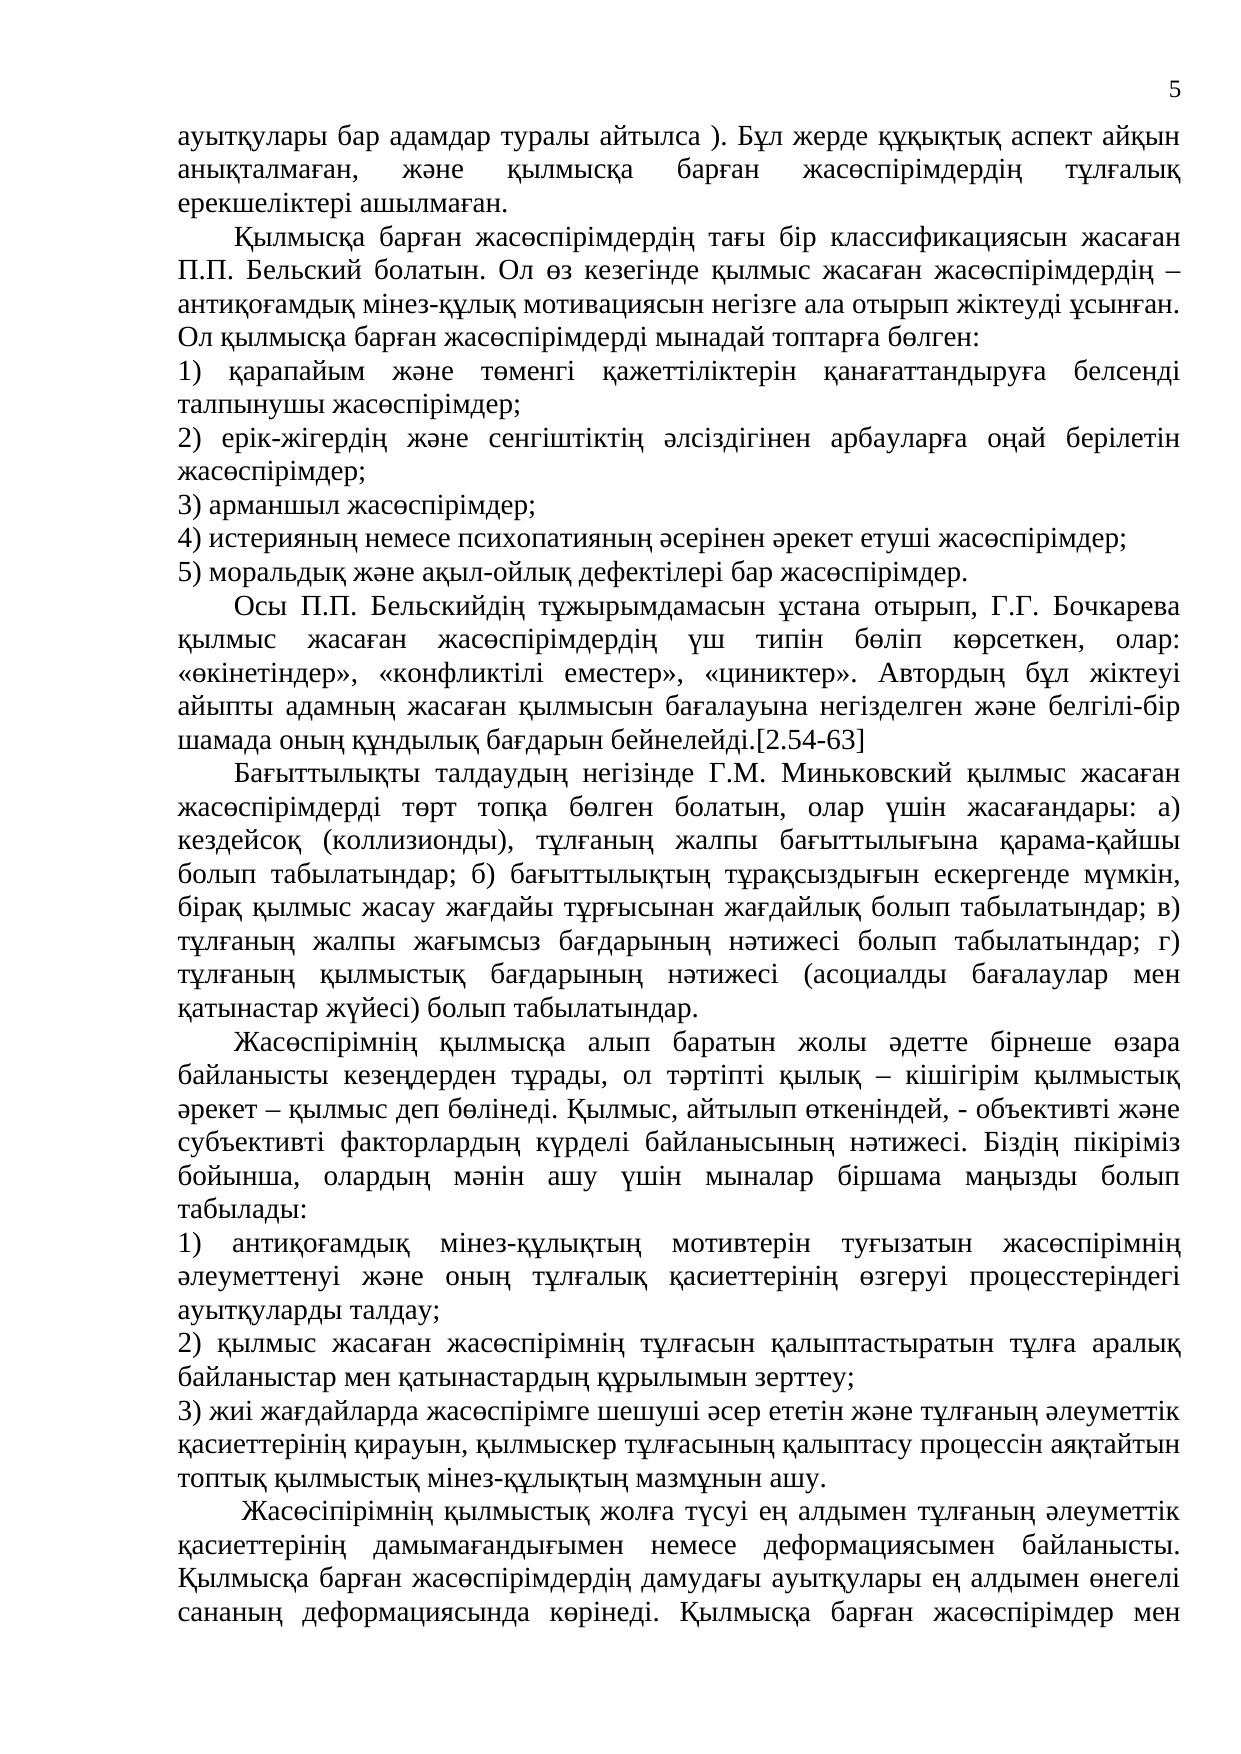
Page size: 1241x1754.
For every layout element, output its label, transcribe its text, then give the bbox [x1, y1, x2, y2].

text Бағыттылықты талдаудың негізінде Г.М. Миньковский қылмыс жасаған жасөспірімдерді төрт топқа бөлген болатын, олар үшін жасағандары: а) кездейсоқ (коллизионды), тұлғаның жалпы бағыттылығына қарама-қайшы болып табылатындар; б) бағыттылықтың тұрақсыздығын ескергенде мүмкін, бірақ қылмыс жасау жағдайы тұрғысынан жағдайлық болып табылатындар; в) тұлғаның жалпы жағымсыз бағдарының нәтижесі болып табылатындар; г) тұлғаның қылмыстық бағдарының нәтижесі (асоциалды бағалаулар мен қатынастар жүйесі) болып табылатындар. [177, 755, 1181, 1024]
text Қылмысқа барған жасөспірімдердің тағы бір классификациясын жасаған П.П. Бельский болатын. Ол өз кезегінде қылмыс жасаған жасөспірімдердің – антиқоғамдық мінез-құлық мотивациясын негізге ала отырып жіктеуді ұсынған. Ол қылмысқа барған жасөспірімдерді мынадай топтарға бөлген: [177, 219, 1181, 353]
text 2) ерік-жігердің және сенгіштіктің әлсіздігінен арбауларға оңай берілетін жасөспірімдер; [177, 420, 1181, 487]
text 1) қарапайым және төменгі қажеттіліктерін қанағаттандыруға белсенді талпынушы жасөспірімдер; [177, 353, 1181, 420]
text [177, 118, 1181, 219]
text 4) истерияның немесе психопатияның әсерінен әрекет етуші жасөспірімдер; [177, 521, 1181, 554]
text 3) арманшыл жасөспірімдер; [177, 487, 1181, 521]
text 1) антиқоғамдық мінез-құлықтың мотивтерін туғызатын жасөспірімнің әлеуметтенуі және оның тұлғалық қасиеттерінің өзгеруі процесстеріндегі ауытқуларды талдау; [177, 1225, 1181, 1326]
text 3) жиі жағдайларда жасөспірімге шешуші әсер ететін және тұлғаның әлеуметтік қасиеттерінің қирауын, қылмыскер тұлғасының қалыптасу процессін аяқтайтын топтық қылмыстық мінез-құлықтың мазмұнын ашу. [177, 1393, 1181, 1493]
text Жасөспірімнің қылмысқа алып баратын жолы әдетте бірнеше өзара байланысты кезеңдерден тұрады, ол тәртіпті қылық – кішігірім қылмыстық әрекет – қылмыс деп бөлінеді. Қылмыс, айтылып өткеніндей, - объективті және субъективті факторлардың күрделі байланысының нәтижесі. Біздің пікіріміз бойынша, олардың мәнін ашу үшін мыналар біршама маңызды болып табылады: [177, 1024, 1181, 1225]
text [177, 1493, 1181, 1627]
text 2) қылмыс жасаған жасөспірімнің тұлғасын қалыптастыратын тұлға аралық байланыстар мен қатынастардың құрылымын зерттеу; [177, 1326, 1181, 1393]
text Осы П.П. Бельскийдің тұжырымдамасын ұстана отырып, Г.Г. Бочкарева қылмыс жасаған жасөспірімдердің үш типін бөліп көрсеткен, олар: «өкінетіндер», «конфликтілі еместер», «циниктер». Автордың бұл жіктеуі айыпты адамның жасаған қылмысын бағалауына негізделген және белгілі-бір шамада оның құндылық бағдарын бейнелейді.[2.54-63] [177, 588, 1181, 755]
text 5) моральдық және ақыл-ойлық дефектілері бар жасөспірімдер. [177, 554, 1181, 588]
